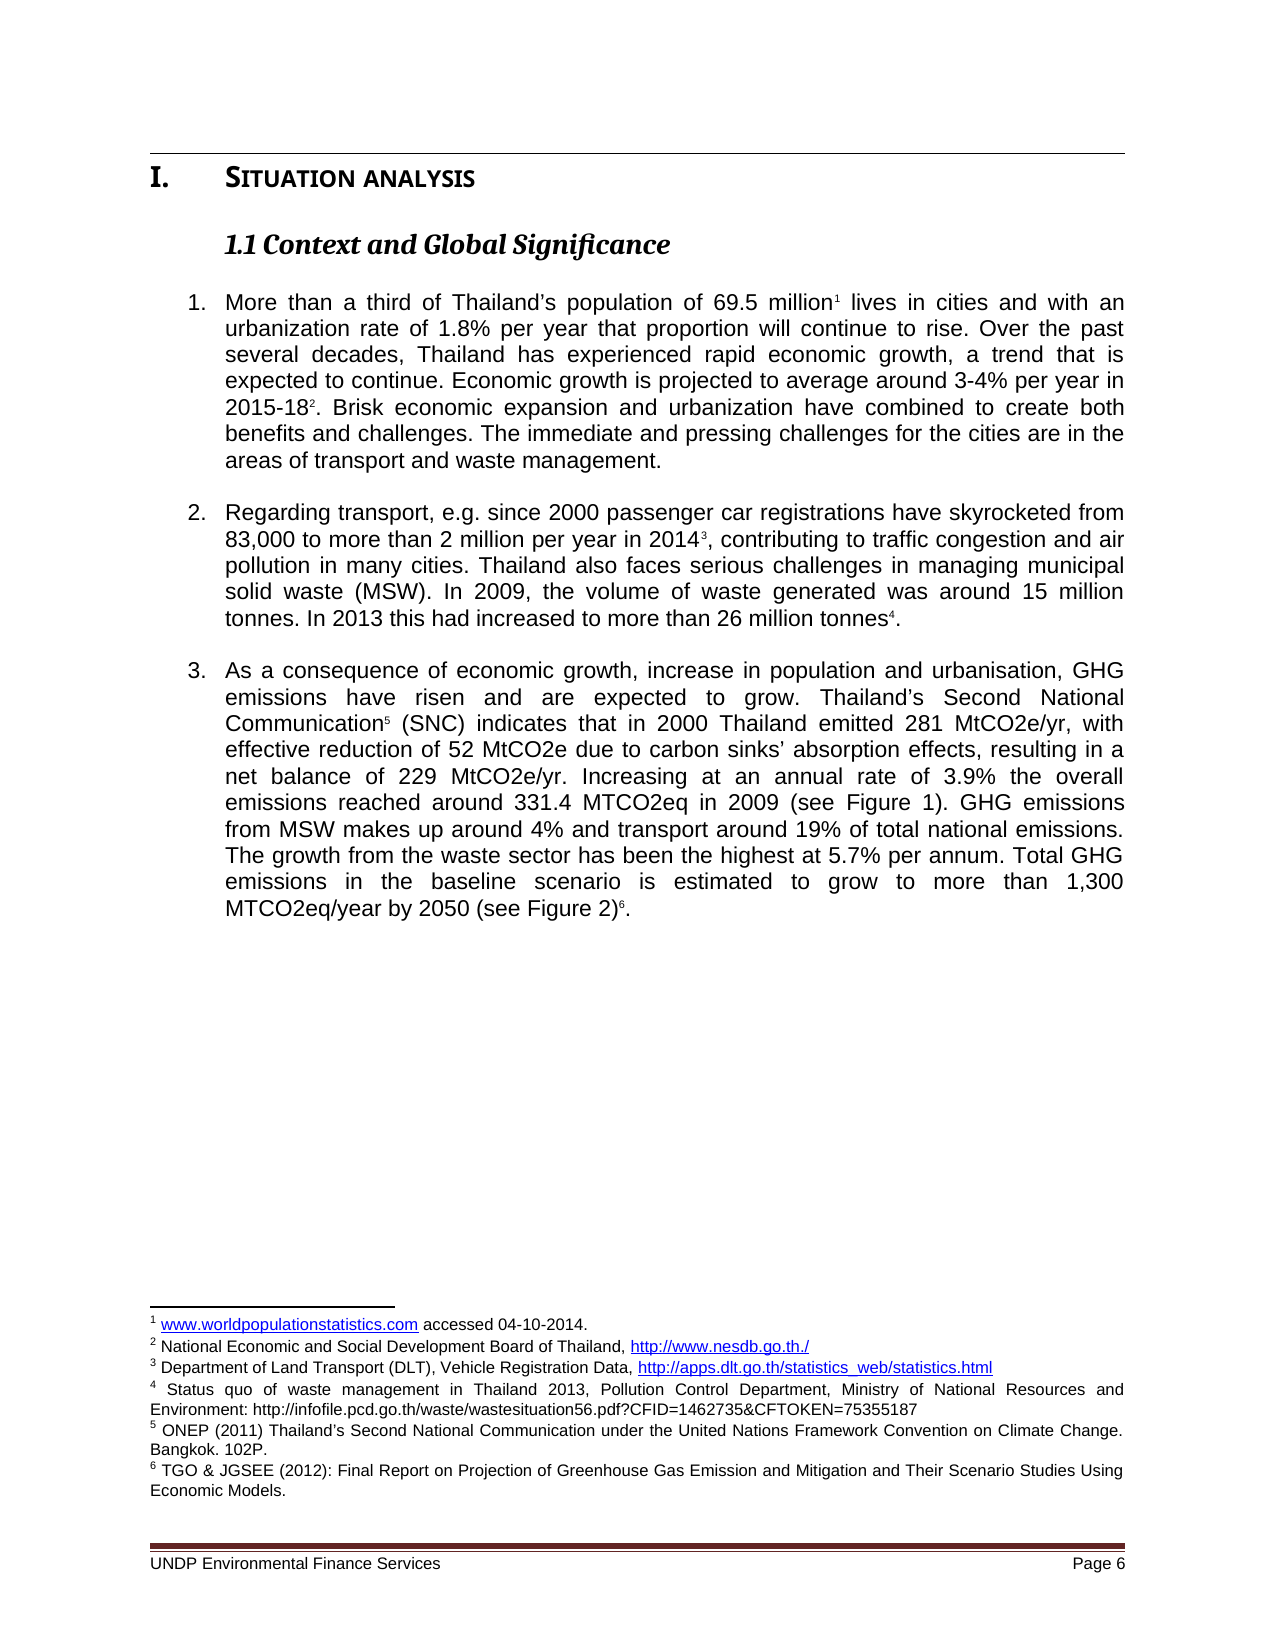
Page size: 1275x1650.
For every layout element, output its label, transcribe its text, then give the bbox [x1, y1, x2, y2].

list As a consequence of economic growth, increase in population and urbanisation, GHG emissions have risen and are expected to grow. Thailand’s Second National Communication (SNC) indicates that in 2000 Thailand emitted 281 MtCO2e/yr, with effective reduction of 52 MtCO2e due to carbon sinks’ absorption effects, resulting in a net balance of 229 MtCO2e/yr. Increasing at an annual rate of 3.9% the overall emissions reached around 331.4 MTCO2eq in 2009 (see Figure 1). GHG emissions from MSW makes up around 4% and transport around 19% of total national emissions. The growth from the waste sector has been the highest at 5.7% per annum. Total GHG emissions in the baseline scenario is estimated to grow to more than 1,300 MTCO2eq/year by 2050 (see Figure 2). [187, 657, 1125, 921]
subtitle 1.1 Context and Global Significance [225, 228, 1125, 262]
list Regarding transport, e.g. since 2000 passenger car registrations have skyrocketed from 83,000 to more than 2 million per year in 2014, contributing to traffic congestion and air pollution in many cities. Thailand also faces serious challenges in managing municipal solid waste (MSW). In 2009, the volume of waste generated was around 15 million tonnes. In 2013 this had increased to more than 26 million tonnes. [187, 499, 1125, 631]
subtitle Situation analysis [150, 154, 1125, 196]
list More than a third of Thailand’s population of 69.5 million lives in cities and with an urbanization rate of 1.8% per year that proportion will continue to rise. Over the past several decades, Thailand has experienced rapid economic growth, a trend that is expected to continue. Economic growth is projected to average around 3-4% per year in 2015-18. Brisk economic expansion and urbanization have combined to create both benefits and challenges. The immediate and pressing challenges for the cities are in the areas of transport and waste management. [187, 288, 1125, 473]
